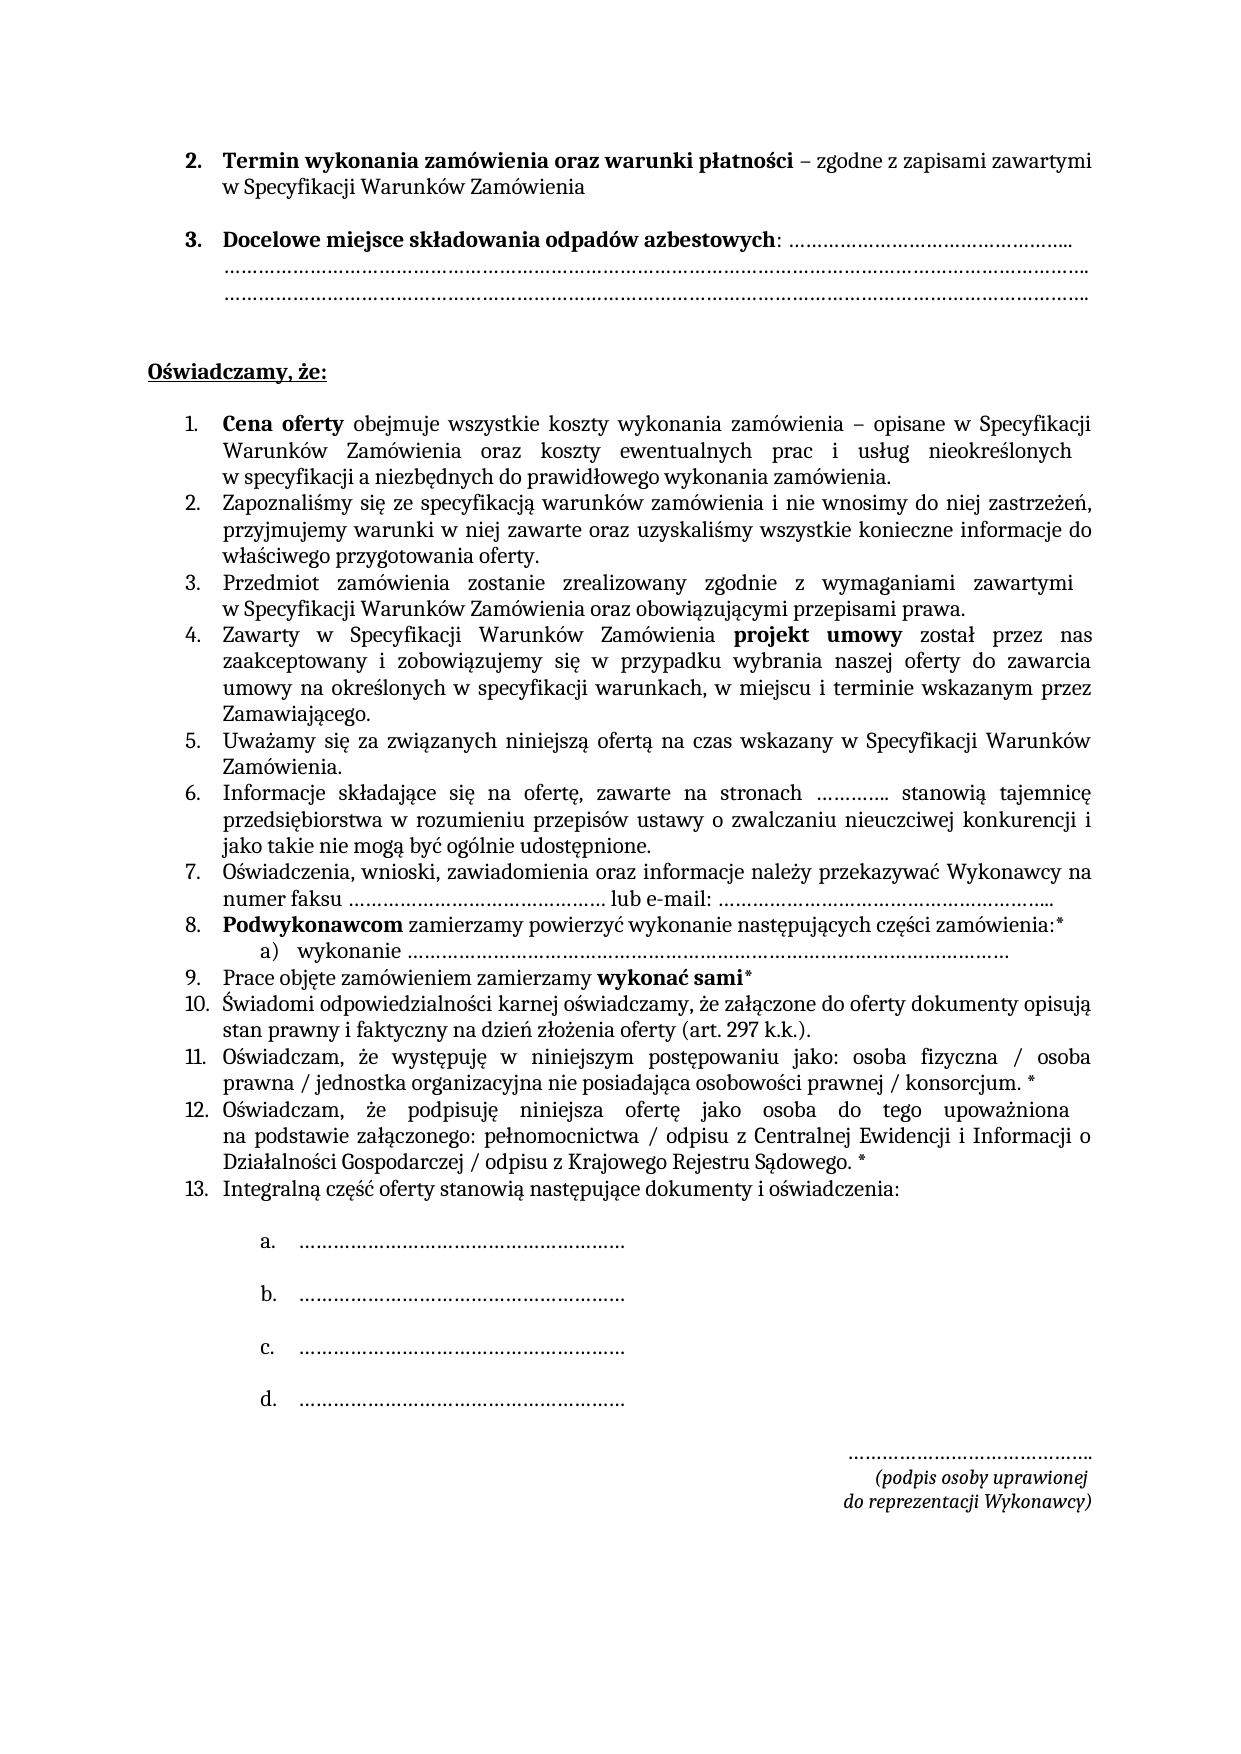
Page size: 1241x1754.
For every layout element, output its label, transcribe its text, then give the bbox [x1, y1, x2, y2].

list ………………………………………………… [260, 1281, 1093, 1307]
text (podpis osoby uprawionej do reprezentacji Wykonawcy) [148, 1465, 1093, 1513]
list Prace objęte zamówieniem zamierzamy wykonać sami* [185, 964, 1093, 991]
list ……………………………………………………………………………………………………………………………………. [223, 253, 1093, 279]
text ……………………………………. [148, 1439, 1093, 1465]
list ……………………………………………………………………………………………………………………………………. [223, 279, 1093, 306]
list wykonanie …………………………………………………………………………………………… [260, 938, 1093, 964]
text Oświadczamy, że: [148, 358, 1093, 385]
list Podwykonawcom zamierzamy powierzyć wykonanie następujących części zamówienia:* [185, 912, 1093, 938]
list Zawarty w Specyfikacji Warunków Zamówienia projekt umowy został przez nas zaakceptowany i zobowiązujemy się w przypadku wybrania naszej oferty do zawarcia umowy na określonych w specyfikacji warunkach, w miejscu i terminie wskazanym przez Zamawiającego. [185, 622, 1093, 727]
list Integralną część oferty stanowią następujące dokumenty i oświadczenia: [185, 1175, 1093, 1202]
list Cena oferty obejmuje wszystkie koszty wykonania zamówienia – opisane w Specyfikacji Warunków Zamówienia oraz koszty ewentualnych prac i usług nieokreślonych w specyfikacji a niezbędnych do prawidłowego wykonania zamówienia. [185, 411, 1093, 490]
list Oświadczam, że występuję w niniejszym postępowaniu jako: osoba fizyczna / osoba prawna / jednostka organizacyjna nie posiadająca osobowości prawnej / konsorcjum. * [185, 1044, 1093, 1096]
list Oświadczam, że podpisuję niniejsza ofertę jako osoba do tego upoważniona na podstawie załączonego: pełnomocnictwa / odpisu z Centralnej Ewidencji i Informacji o Działalności Gospodarczej / odpisu z Krajowego Rejestru Sądowego. * [185, 1096, 1093, 1175]
list Oświadczenia, wnioski, zawiadomienia oraz informacje należy przekazywać Wykonawcy na numer faksu ……………………………………… lub e-mail: ………………………………………………….. [185, 859, 1093, 912]
list Świadomi odpowiedzialności karnej oświadczamy, że załączone do oferty dokumenty opisują stan prawny i faktyczny na dzień złożenia oferty (art. 297 k.k.). [185, 991, 1093, 1044]
list Termin wykonania zamówienia oraz warunki płatności – zgodne z zapisami zawartymi w Specyfikacji Warunków Zamówienia [185, 148, 1093, 200]
list ………………………………………………… [260, 1333, 1093, 1360]
list Informacje składające się na ofertę, zawarte na stronach …………. stanowią tajemnicę przedsiębiorstwa w rozumieniu przepisów ustawy o zwalczaniu nieuczciwej konkurencji i jako takie nie mogą być ogólnie udostępnione. [185, 780, 1093, 859]
list Przedmiot zamówienia zostanie zrealizowany zgodnie z wymaganiami zawartymi w Specyfikacji Warunków Zamówienia oraz obowiązującymi przepisami prawa. [185, 569, 1093, 622]
list Zapoznaliśmy się ze specyfikacją warunków zamówienia i nie wnosimy do niej zastrzeżeń, przyjmujemy warunki w niej zawarte oraz uzyskaliśmy wszystkie konieczne informacje do właściwego przygotowania oferty. [185, 490, 1093, 569]
list ………………………………………………… [260, 1228, 1093, 1254]
list Uważamy się za związanych niniejszą ofertą na czas wskazany w Specyfikacji Warunków Zamówienia. [185, 727, 1093, 780]
list Docelowe miejsce składowania odpadów azbestowych: ………………………………………….. [185, 227, 1093, 253]
list ………………………………………………… [260, 1386, 1093, 1413]
